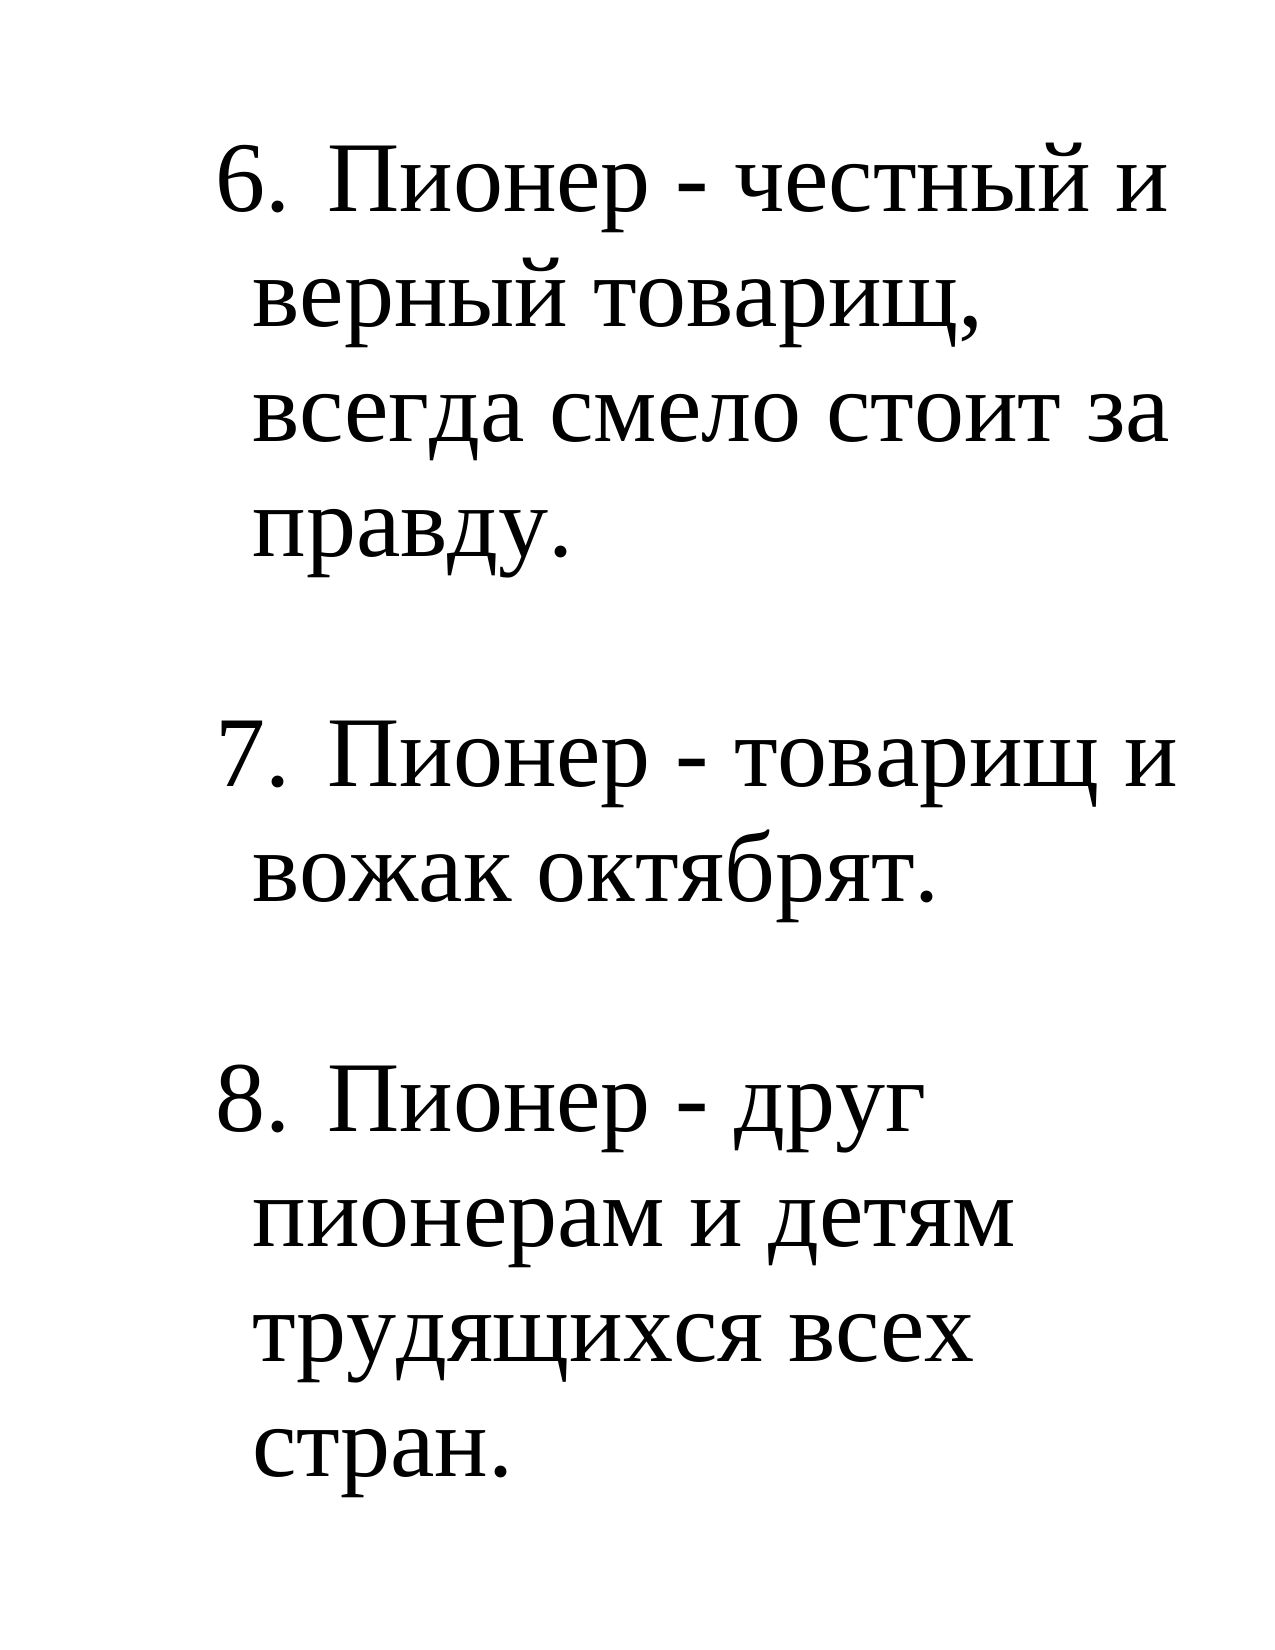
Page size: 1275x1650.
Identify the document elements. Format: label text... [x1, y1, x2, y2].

list Пионер - товарищ и вожак октябрят. [215, 693, 1186, 923]
list Пионер - друг пионерам и детям трудящихся всех стран. [215, 1038, 1186, 1498]
list Пионер - честный и верный товарищ, всегда смело стоит за правду. [215, 118, 1186, 578]
